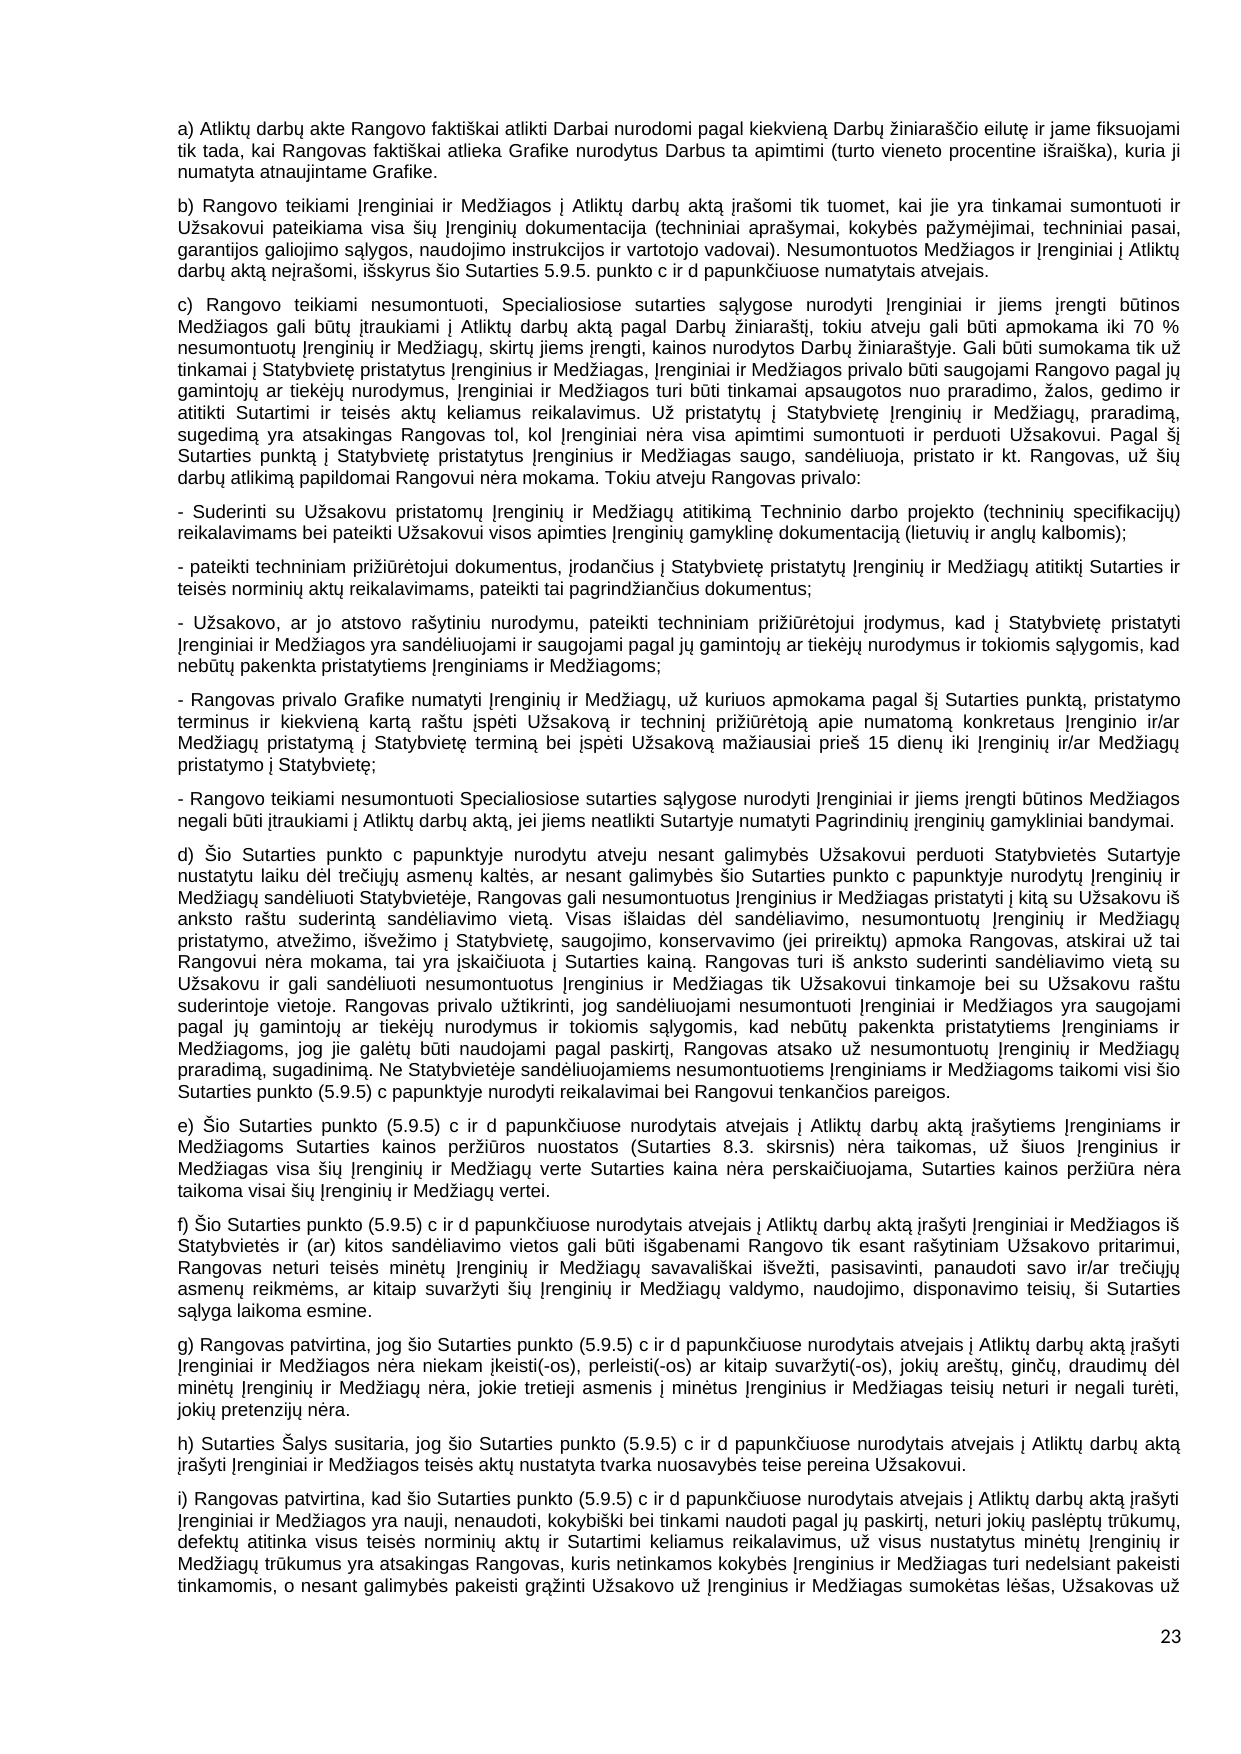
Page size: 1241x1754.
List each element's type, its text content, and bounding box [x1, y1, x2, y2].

text h) Sutarties Šalys susitaria, jog šio Sutarties punkto (5.9.5) c ir d papunkčiuose nurodytais atvejais į Atliktų darbų aktą įrašyti Įrenginiai ir Medžiagos teisės aktų nustatyta tvarka nuosavybės teise pereina Užsakovui. [177, 1432, 1181, 1476]
text b) Rangovo teikiami Įrenginiai ir Medžiagos į Atliktų darbų aktą įrašomi tik tuomet, kai jie yra tinkamai sumontuoti ir Užsakovui pateikiama visa šių Įrenginių dokumentacija (techniniai aprašymai, kokybės pažymėjimai, techniniai pasai, garantijos galiojimo sąlygos, naudojimo instrukcijos ir vartotojo vadovai). Nesumontuotos Medžiagos ir Įrenginiai į Atliktų darbų aktą neįrašomi, išskyrus šio Sutarties 5.9.5. punkto c ir d papunkčiuose numatytais atvejais. [177, 195, 1181, 282]
text - Rangovo teikiami nesumontuoti Specialiosiose sutarties sąlygose nurodyti Įrenginiai ir jiems įrengti būtinos Medžiagos negali būti įtraukiami į Atliktų darbų aktą, jei jiems neatlikti Sutartyje numatyti Pagrindinių įrenginių gamykliniai bandymai. [177, 788, 1181, 831]
text - Rangovas privalo Grafike numatyti Įrenginių ir Medžiagų, už kuriuos apmokama pagal šį Sutarties punktą, pristatymo terminus ir kiekvieną kartą raštu įspėti Užsakovą ir techninį prižiūrėtoją apie numatomą konkretaus Įrenginio ir/ar Medžiagų pristatymą į Statybvietę terminą bei įspėti Užsakovą mažiausiai prieš 15 dienų iki Įrenginių ir/ar Medžiagų pristatymo į Statybvietę; [177, 689, 1181, 775]
text c) Rangovo teikiami nesumontuoti, Specialiosiose sutarties sąlygose nurodyti Įrenginiai ir jiems įrengti būtinos Medžiagos gali būtų įtraukiami į Atliktų darbų aktą pagal Darbų žiniaraštį, tokiu atveju gali būti apmokama iki 70 % nesumontuotų Įrenginių ir Medžiagų, skirtų jiems įrengti, kainos nurodytos Darbų žiniaraštyje. Gali būti sumokama tik už tinkamai į Statybvietę pristatytus Įrenginius ir Medžiagas, Įrenginiai ir Medžiagos privalo būti saugojami Rangovo pagal jų gamintojų ar tiekėjų nurodymus, Įrenginiai ir Medžiagos turi būti tinkamai apsaugotos nuo praradimo, žalos, gedimo ir atitikti Sutartimi ir teisės aktų keliamus reikalavimus. Už pristatytų į Statybvietę Įrenginių ir Medžiagų, praradimą, sugedimą yra atsakingas Rangovas tol, kol Įrenginiai nėra visa apimtimi sumontuoti ir perduoti Užsakovui. Pagal šį Sutarties punktą į Statybvietę pristatytus Įrenginius ir Medžiagas saugo, sandėliuoja, pristato ir kt. Rangovas, už šių darbų atlikimą papildomai Rangovui nėra mokama. Tokiu atveju Rangovas privalo: [177, 294, 1181, 488]
text - Suderinti su Užsakovu pristatomų Įrenginių ir Medžiagų atitikimą Techninio darbo projekto (techninių specifikacijų) reikalavimams bei pateikti Užsakovui visos apimties Įrenginių gamyklinę dokumentaciją (lietuvių ir anglų kalbomis); [177, 501, 1181, 544]
text g) Rangovas patvirtina, jog šio Sutarties punkto (5.9.5) c ir d papunkčiuose nurodytais atvejais į Atliktų darbų aktą įrašyti Įrenginiai ir Medžiagos nėra niekam įkeisti(-os), perleisti(-os) ar kitaip suvaržyti(-os), jokių areštų, ginčų, draudimų dėl minėtų Įrenginių ir Medžiagų nėra, jokie tretieji asmenis į minėtus Įrenginius ir Medžiagas teisių neturi ir negali turėti, jokių pretenzijų nėra. [177, 1334, 1181, 1420]
text f) Šio Sutarties punkto (5.9.5) c ir d papunkčiuose nurodytais atvejais į Atliktų darbų aktą įrašyti Įrenginiai ir Medžiagos iš Statybvietės ir (ar) kitos sandėliavimo vietos gali būti išgabenami Rangovo tik esant rašytiniam Užsakovo pritarimui, Rangovas neturi teisės minėtų Įrenginių ir Medžiagų savavališkai išvežti, pasisavinti, panaudoti savo ir/ar trečiųjų asmenų reikmėms, ar kitaip suvaržyti šių Įrenginių ir Medžiagų valdymo, naudojimo, disponavimo teisių, ši Sutarties sąlyga laikoma esmine. [177, 1213, 1181, 1321]
text - Užsakovo, ar jo atstovo rašytiniu nurodymu, pateikti techniniam prižiūrėtojui įrodymus, kad į Statybvietę pristatyti Įrenginiai ir Medžiagos yra sandėliuojami ir saugojami pagal jų gamintojų ar tiekėjų nurodymus ir tokiomis sąlygomis, kad nebūtų pakenkta pristatytiems Įrenginiams ir Medžiagoms; [177, 612, 1181, 677]
text d) Šio Sutarties punkto c papunktyje nurodytu atveju nesant galimybės Užsakovui perduoti Statybvietės Sutartyje nustatytu laiku dėl trečiųjų asmenų kaltės, ar nesant galimybės šio Sutarties punkto c papunktyje nurodytų Įrenginių ir Medžiagų sandėliuoti Statybvietėje, Rangovas gali nesumontuotus Įrenginius ir Medžiagas pristatyti į kitą su Užsakovu iš anksto raštu suderintą sandėliavimo vietą. Visas išlaidas dėl sandėliavimo, nesumontuotų Įrenginių ir Medžiagų pristatymo, atvežimo, išvežimo į Statybvietę, saugojimo, konservavimo (jei prireiktų) apmoka Rangovas, atskirai už tai Rangovui nėra mokama, tai yra įskaičiuota į Sutarties kainą. Rangovas turi iš anksto suderinti sandėliavimo vietą su Užsakovu ir gali sandėliuoti nesumontuotus Įrenginius ir Medžiagas tik Užsakovui tinkamoje bei su Užsakovu raštu suderintoje vietoje. Rangovas privalo užtikrinti, jog sandėliuojami nesumontuoti Įrenginiai ir Medžiagos yra saugojami pagal jų gamintojų ar tiekėjų nurodymus ir tokiomis sąlygomis, kad nebūtų pakenkta pristatytiems Įrenginiams ir Medžiagoms, jog jie galėtų būti naudojami pagal paskirtį, Rangovas atsako už nesumontuotų Įrenginių ir Medžiagų praradimą, sugadinimą. Ne Statybvietėje sandėliuojamiems nesumontuotiems Įrenginiams ir Medžiagoms taikomi visi šio Sutarties punkto (5.9.5) c papunktyje nurodyti reikalavimai bei Rangovui tenkančios pareigos. [177, 843, 1181, 1102]
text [177, 1488, 1181, 1596]
text a) Atliktų darbų akte Rangovo faktiškai atlikti Darbai nurodomi pagal kiekvieną Darbų žiniaraščio eilutę ir jame fiksuojami tik tada, kai Rangovas faktiškai atlieka Grafike nurodytus Darbus ta apimtimi (turto vieneto procentine išraiška), kuria ji numatyta atnaujintame Grafike. [177, 118, 1181, 183]
text - pateikti techniniam prižiūrėtojui dokumentus, įrodančius į Statybvietę pristatytų Įrenginių ir Medžiagų atitiktį Sutarties ir teisės norminių aktų reikalavimams, pateikti tai pagrindžiančius dokumentus; [177, 556, 1181, 599]
text e) Šio Sutarties punkto (5.9.5) c ir d papunkčiuose nurodytais atvejais į Atliktų darbų aktą įrašytiems Įrenginiams ir Medžiagoms Sutarties kainos peržiūros nuostatos (Sutarties 8.3. skirsnis) nėra taikomas, už šiuos Įrenginius ir Medžiagas visa šių Įrenginių ir Medžiagų verte Sutarties kaina nėra perskaičiuojama, Sutarties kainos peržiūra nėra taikoma visai šių Įrenginių ir Medžiagų vertei. [177, 1115, 1181, 1201]
